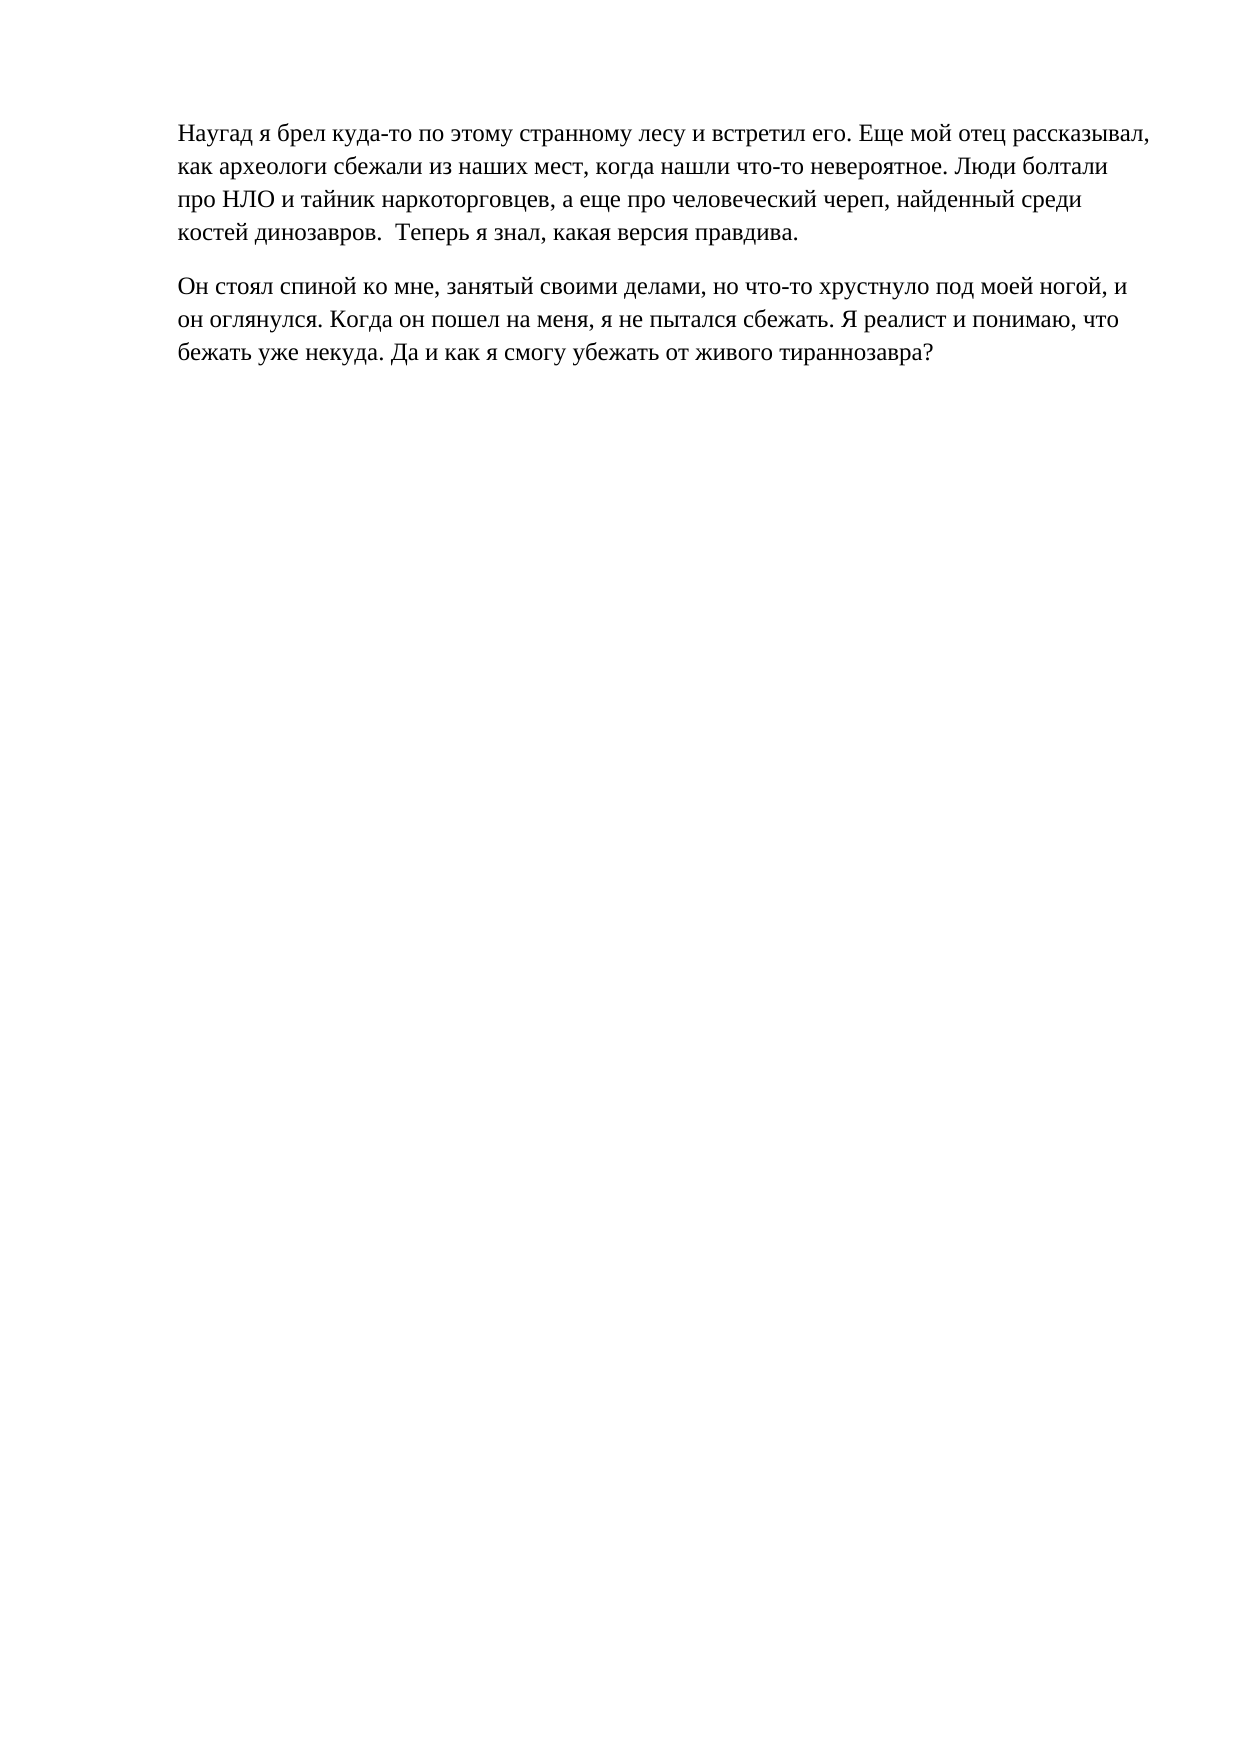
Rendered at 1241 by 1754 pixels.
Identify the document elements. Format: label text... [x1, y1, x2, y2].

text Он стоял спиной ко мне, занятый своими делами, но что-то хрустнуло под моей ногой, и он оглянулся. Когда он пошел на меня, я не пытался сбежать. Я реалист и понимаю, что бежать уже некуда. Да и как я смогу убежать от живого тираннозавра? [177, 271, 1152, 366]
text Наугад я брел куда-то по этому странному лесу и встретил его. Еще мой отец рассказывал, как археологи сбежали из наших мест, когда нашли что-то невероятное. Люди болтали про НЛО и тайник наркоторговцев, а еще про человеческий череп, найденный среди костей динозавров. Теперь я знал, какая версия правдива. [177, 118, 1152, 246]
